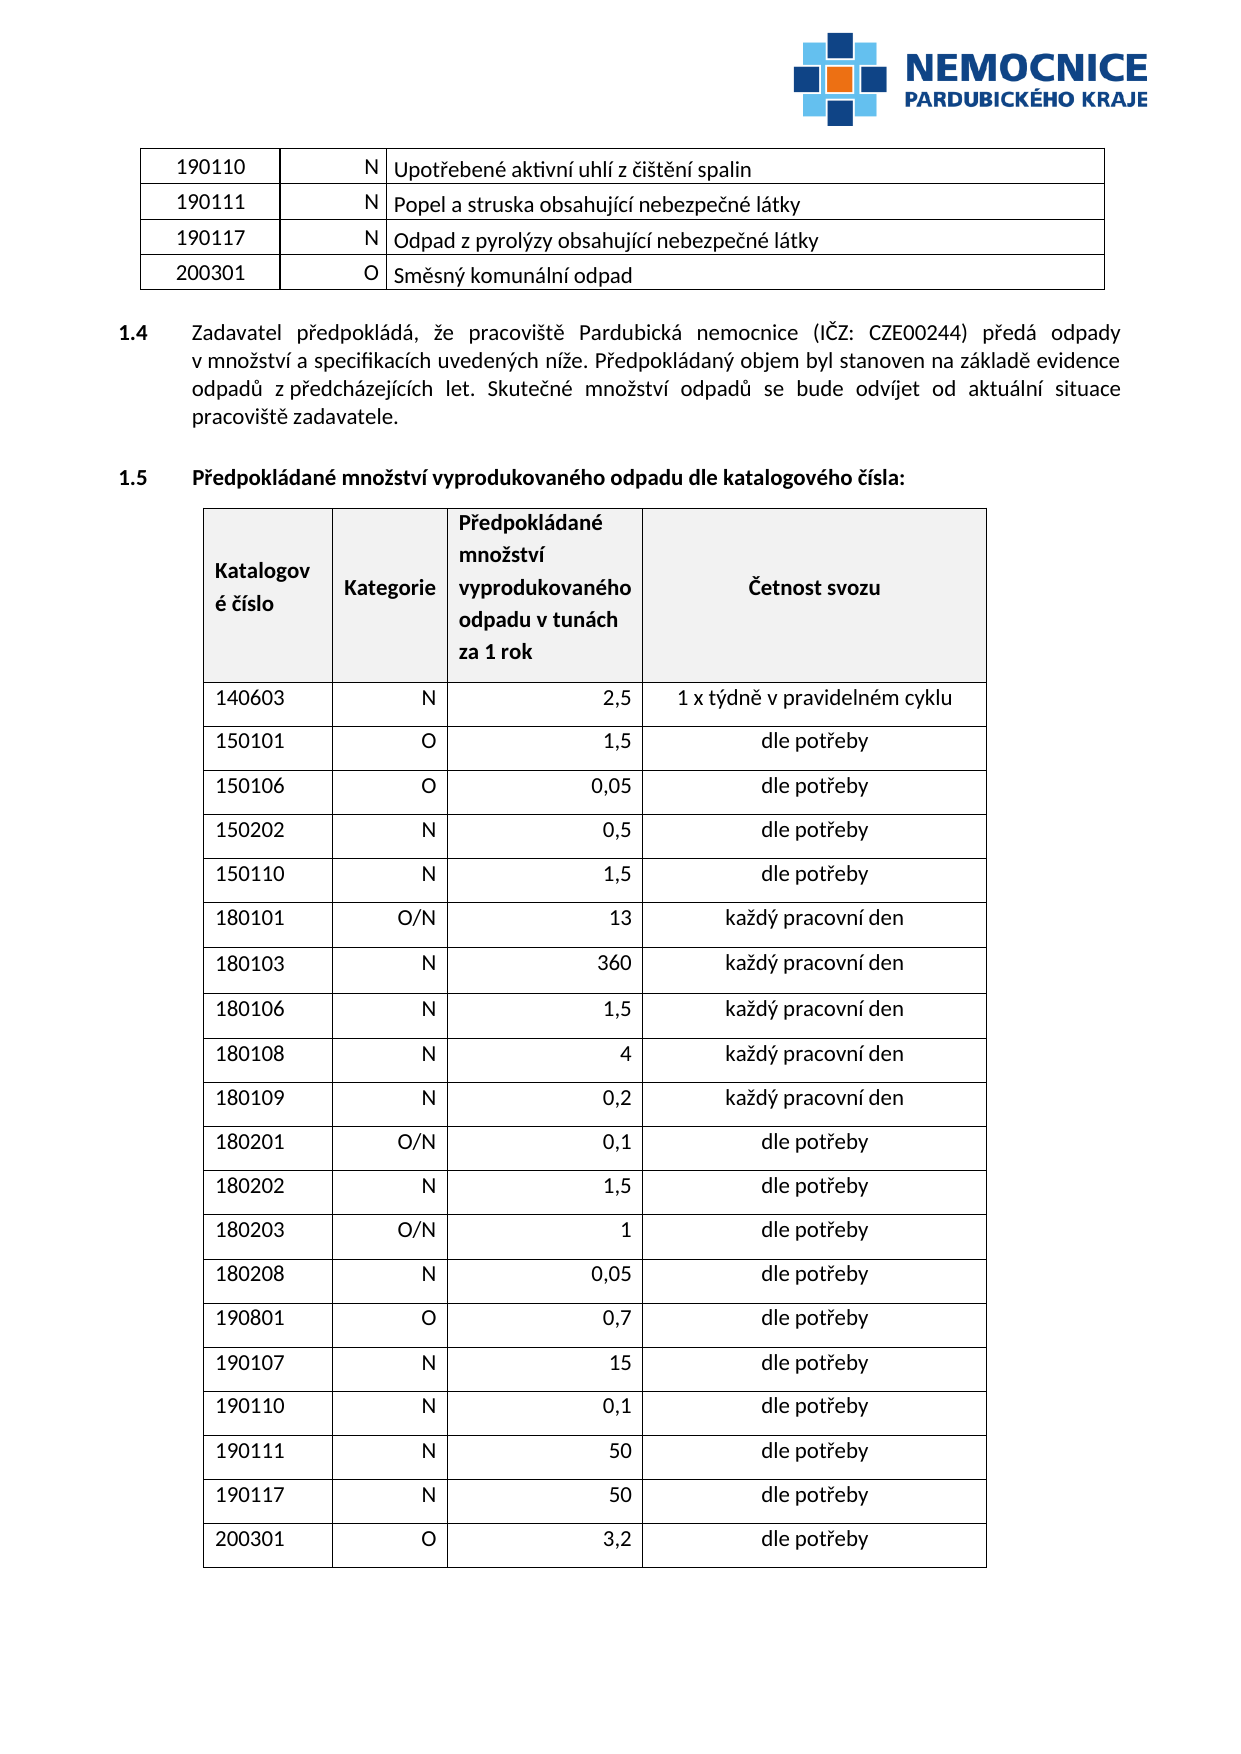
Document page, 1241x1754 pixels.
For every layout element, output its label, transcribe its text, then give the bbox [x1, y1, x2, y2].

table_cell dle potřeby [643, 1392, 986, 1435]
table_cell dle potřeby [643, 859, 986, 902]
table_cell 180103 [204, 948, 332, 993]
table_cell 50 [448, 1436, 642, 1479]
table_cell N [333, 815, 447, 858]
table_header Kategorie [333, 509, 447, 682]
table_cell dle potřeby [643, 771, 986, 814]
table_cell 0,7 [448, 1304, 642, 1347]
table_cell 180109 [204, 1083, 332, 1126]
table_cell N [281, 184, 386, 218]
table_cell O [333, 1524, 447, 1567]
table_cell 190111 [141, 184, 279, 218]
table_cell dle potřeby [643, 1348, 986, 1391]
table_cell N [333, 948, 447, 993]
table_cell dle potřeby [643, 1480, 986, 1523]
table_cell každý pracovní den [643, 1083, 986, 1126]
table_cell 200301 [204, 1524, 332, 1567]
table_cell každý pracovní den [643, 903, 986, 947]
table_cell N [333, 994, 447, 1038]
table_cell dle potřeby [643, 1171, 986, 1214]
table_cell N [281, 149, 386, 183]
table_cell Směsný komunální odpad [387, 255, 1104, 289]
table_cell 150101 [204, 727, 332, 770]
table_cell dle potřeby [643, 1127, 986, 1170]
table_cell dle potřeby [643, 1215, 986, 1258]
table_cell 3,2 [448, 1524, 642, 1567]
table_cell O/N [333, 903, 447, 947]
table_cell 13 [448, 903, 642, 947]
table_cell 190801 [204, 1304, 332, 1347]
table_cell dle potřeby [643, 1436, 986, 1479]
table_cell 15 [448, 1348, 642, 1391]
table_cell dle potřeby [643, 727, 986, 770]
table_cell N [333, 1480, 447, 1523]
picture [792, 31, 1148, 127]
text 1.5 Předpokládané množství vyprodukovaného odpadu dle katalogového čísla: [118, 463, 1122, 491]
table_cell každý pracovní den [643, 994, 986, 1038]
table_cell 190111 [204, 1436, 332, 1479]
table_cell 190117 [141, 220, 279, 254]
table_cell 190107 [204, 1348, 332, 1391]
table_cell 150106 [204, 771, 332, 814]
table_cell O [333, 727, 447, 770]
table_cell 1,5 [448, 1171, 642, 1214]
table_cell 0,1 [448, 1392, 642, 1435]
table_cell každý pracovní den [643, 1039, 986, 1082]
table_cell N [333, 1039, 447, 1082]
table_cell dle potřeby [643, 815, 986, 858]
table_cell 0,05 [448, 1260, 642, 1302]
table_cell 150202 [204, 815, 332, 858]
table_cell N [333, 1392, 447, 1435]
table_cell 1,5 [448, 994, 642, 1038]
table_cell N [333, 683, 447, 726]
table_cell 150110 [204, 859, 332, 902]
table_cell N [333, 1171, 447, 1214]
table_cell 0,2 [448, 1083, 642, 1126]
table_cell 0,5 [448, 815, 642, 858]
table_cell O/N [333, 1215, 447, 1258]
table_cell N [333, 1436, 447, 1479]
text 1.4 Zadavatel předpokládá, že pracoviště Pardubická nemocnice (IČZ: CZE00244) předá odpady v množství a specifikacích uvedených níže. Předpokládaný objem byl stanoven na základě evidence odpadů z předcházejících let. Skutečné množství odpadů se bude odvíjet od aktuální situace pracoviště zadavatele. [118, 318, 1122, 431]
table_cell N [333, 1260, 447, 1302]
table_cell 190110 [141, 149, 279, 183]
table_header Katalogové číslo [204, 509, 332, 682]
table_cell 180106 [204, 994, 332, 1038]
table_cell 1 [448, 1215, 642, 1258]
table_cell 190117 [204, 1480, 332, 1523]
table_cell N [333, 1348, 447, 1391]
table_cell Odpad z pyrolýzy obsahující nebezpečné látky [387, 220, 1104, 254]
table_cell 180203 [204, 1215, 332, 1258]
table_cell 1,5 [448, 859, 642, 902]
table_header Předpokládané množství vyprodukovaného odpadu v tunách za 1 rok [448, 509, 642, 682]
table_cell dle potřeby [643, 1524, 986, 1567]
table_cell 0,05 [448, 771, 642, 814]
table_cell 0,1 [448, 1127, 642, 1170]
table_cell O [281, 255, 386, 289]
table_cell 180108 [204, 1039, 332, 1082]
table_cell 190110 [204, 1392, 332, 1435]
table_cell 4 [448, 1039, 642, 1082]
table_cell 180208 [204, 1260, 332, 1302]
table_cell 360 [448, 948, 642, 993]
table_cell 200301 [141, 255, 279, 289]
table_cell 180202 [204, 1171, 332, 1214]
table_cell 140603 [204, 683, 332, 726]
table_cell N [333, 1083, 447, 1126]
table_cell 2,5 [448, 683, 642, 726]
table_cell dle potřeby [643, 1304, 986, 1347]
table_cell dle potřeby [643, 1260, 986, 1302]
table_cell O/N [333, 1127, 447, 1170]
table_cell N [281, 220, 386, 254]
table_cell 1 x týdně v pravidelném cyklu [643, 683, 986, 726]
table_cell Upotřebené aktivní uhlí z čištění spalin [387, 149, 1104, 183]
table_cell O [333, 771, 447, 814]
table_header Četnost svozu [643, 509, 986, 682]
table_cell 50 [448, 1480, 642, 1523]
table_cell 180201 [204, 1127, 332, 1170]
table_cell 180101 [204, 903, 332, 947]
table_cell O [333, 1304, 447, 1347]
table_cell každý pracovní den [643, 948, 986, 993]
table_cell Popel a struska obsahující nebezpečné látky [387, 184, 1104, 218]
table_cell 1,5 [448, 727, 642, 770]
table_cell N [333, 859, 447, 902]
